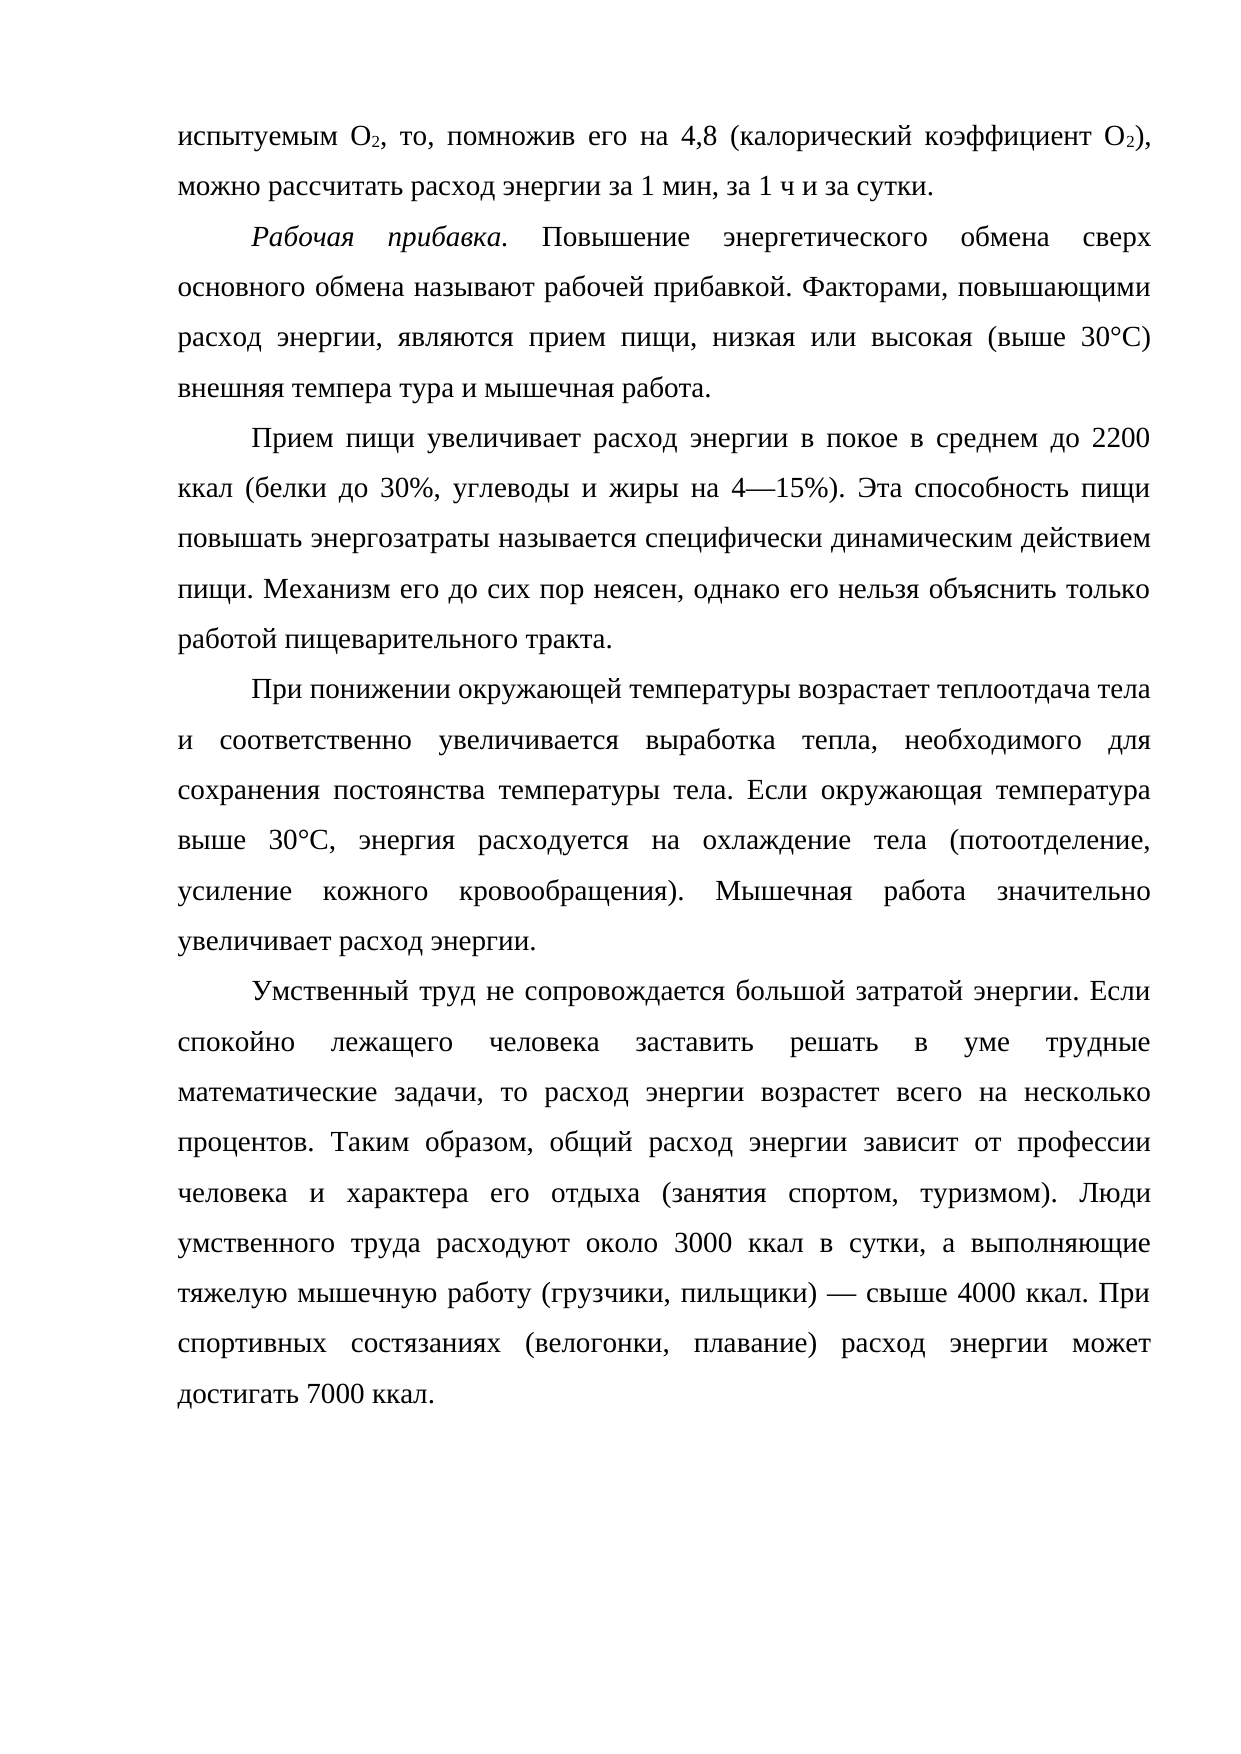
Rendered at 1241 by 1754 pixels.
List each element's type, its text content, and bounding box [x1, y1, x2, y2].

text Рабочая прибавка. Повышение энергетического обмена сверх основного обмена называют рабочей прибавкой. Факторами, повышающими расход энергии, являются прием пищи, низкая или высокая (выше 30°С) внешняя темпера тура и мышечная работа. [177, 219, 1152, 403]
text Прием пищи увеличивает расход энергии в покое в среднем до 2200 ккал (белки до 30%, углеводы и жиры на 4—15%). Эта способность пищи повышать энергозатраты называется специфически динамическим действием пищи. Механизм его до сих пор неясен, однако его нельзя объяснить только работой пищеварительного тракта. [177, 420, 1152, 655]
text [177, 118, 1152, 202]
text При понижении окружающей температуры возрастает теплоотдача тела и соответственно увеличивается выработка тепла, необходимого для сохранения постоянства температуры тела. Если окружающая температура выше 30°С, энергия расходуется на охлаждение тела (потоотделение, усиление кожного кровообращения). Мышечная работа значительно увеличивает расход энергии. [177, 672, 1152, 957]
text Умственный труд не сопровождается большой затратой энергии. Если спокойно лежащего человека заставить решать в уме трудные математические задачи, то расход энергии возрастет всего на несколько процентов. Таким образом, общий расход энергии зависит от профессии человека и характера его отдыха (занятия спортом, туризмом). Люди умственного труда расходуют около 3000 ккал в сутки, а выполняющие тяжелую мышечную работу (грузчики, пильщики) — свыше 4000 ккал. При спортивных состязаниях (велогонки, плавание) расход энергии может достигать 7000 ккал. [177, 973, 1152, 1409]
